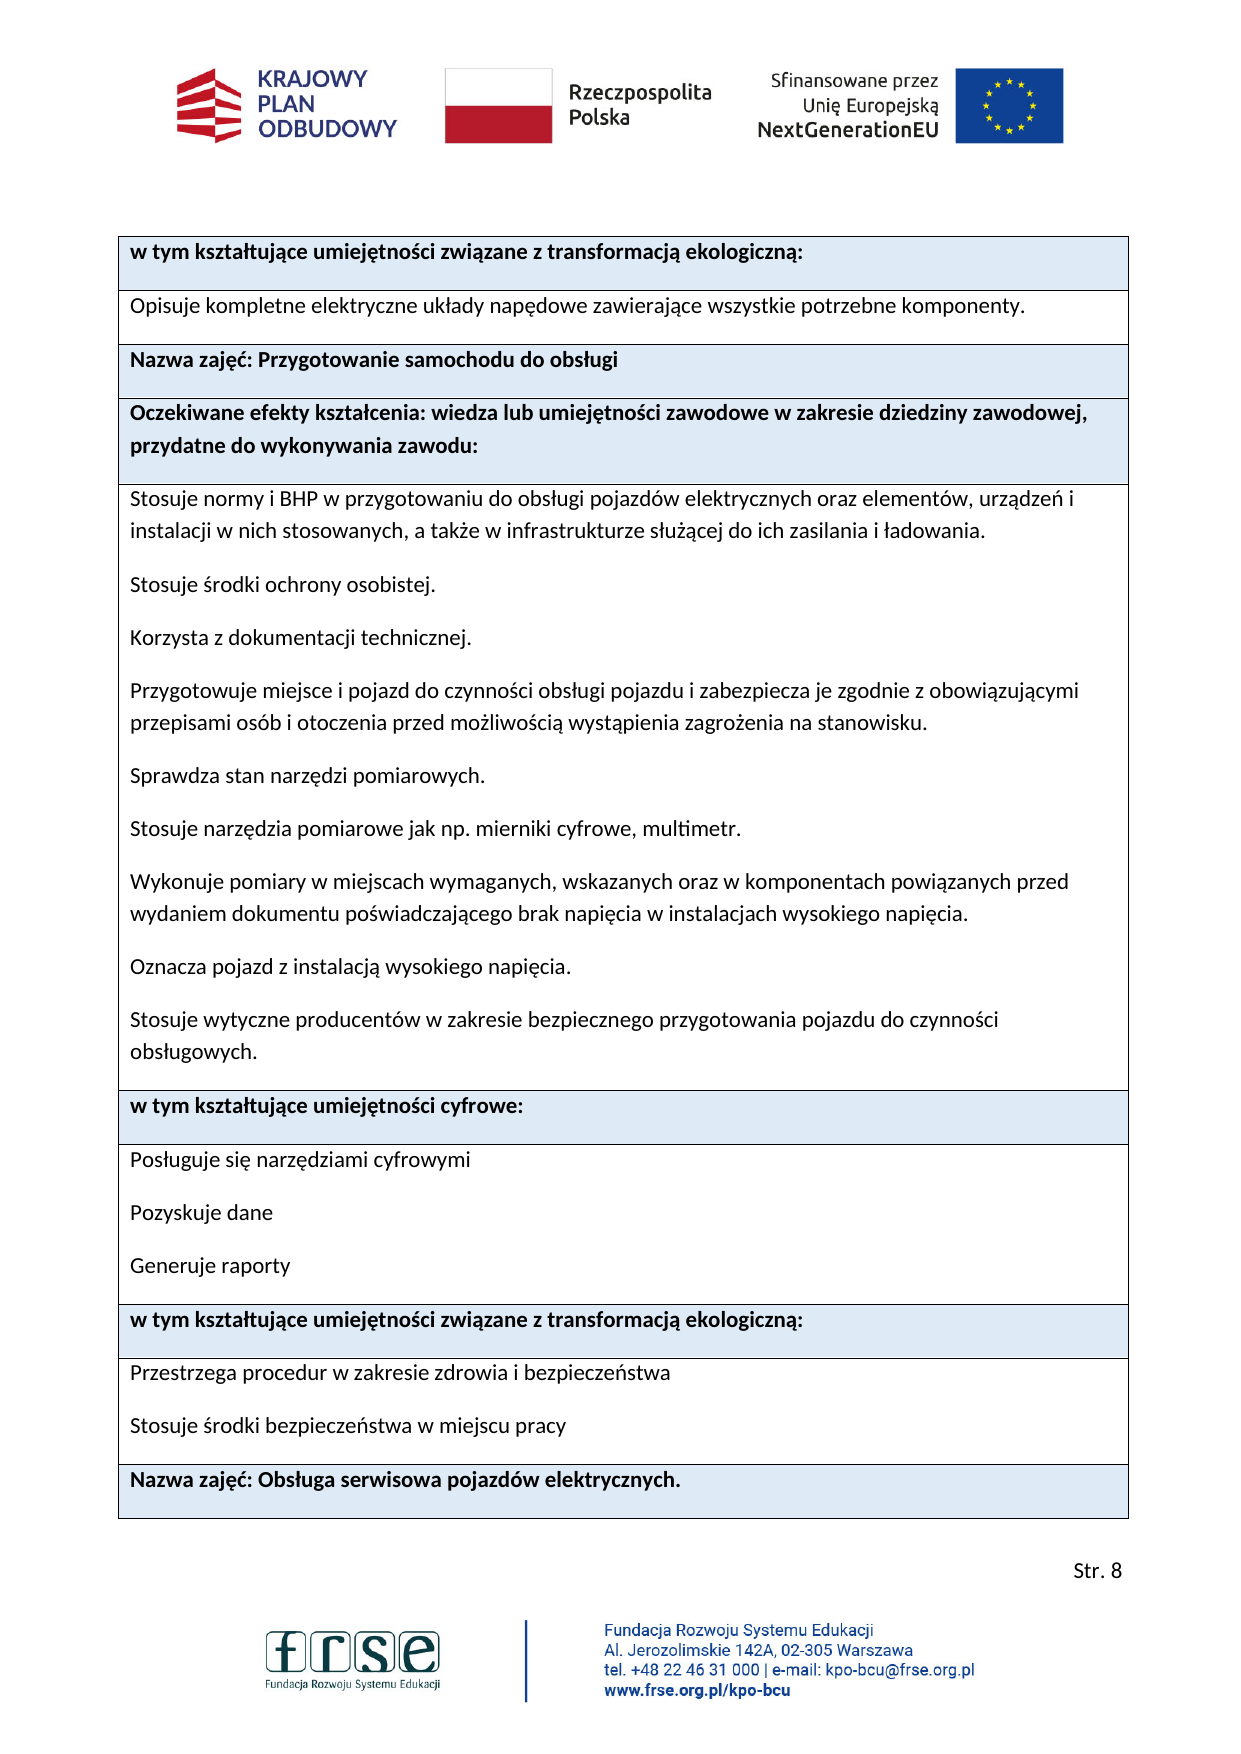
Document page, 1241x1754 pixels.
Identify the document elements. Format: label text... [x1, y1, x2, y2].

table_cell Nazwa zajęć: Przygotowanie samochodu do obsługi [119, 345, 1128, 397]
picture [0, 0, 1240, 1754]
table_cell Stosuje normy i BHP w przygotowaniu do obsługi pojazdów elektrycznych oraz elementów, urządzeń i instalacji w nich stosowanych, a także w infrastrukturze służącej do ich zasilania i ładowania. Stosuje środki ochrony osobistej. Korzysta z dokumentacji technicznej. Przygotowuje miejsce i pojazd do czynności obsługi pojazdu i zabezpiecza je zgodnie z obowiązującymi przepisami osób i otoczenia przed możliwością wystąpienia zagrożenia na stanowisku. Sprawdza stan narzędzi pomiarowych. Stosuje narzędzia pomiarowe jak np. mierniki cyfrowe, multimetr. Wykonuje pomiary w miejscach wymaganych, wskazanych oraz w komponentach powiązanych przed wydaniem dokumentu poświadczającego brak napięcia w instalacjach wysokiego napięcia. Oznacza pojazd z instalacją wysokiego napięcia. Stosuje wytyczne producentów w zakresie bezpiecznego przygotowania pojazdu do czynności obsługowych. [119, 485, 1128, 1090]
table_cell Przestrzega procedur w zakresie zdrowia i bezpieczeństwa Stosuje środki bezpieczeństwa w miejscu pracy [119, 1359, 1128, 1464]
table_cell Posługuje się narzędziami cyfrowymi Pozyskuje dane Generuje raporty [119, 1145, 1128, 1304]
table_cell w tym kształtujące umiejętności związane z transformacją ekologiczną: [119, 237, 1128, 290]
table_cell Opisuje kompletne elektryczne układy napędowe zawierające wszystkie potrzebne komponenty. [119, 291, 1128, 344]
table_cell Nazwa zajęć: Obsługa serwisowa pojazdów elektrycznych. [119, 1465, 1128, 1518]
table_cell Oczekiwane efekty kształcenia: wiedza lub umiejętności zawodowe w zakresie dziedziny zawodowej, przydatne do wykonywania zawodu: [119, 399, 1128, 483]
table_cell w tym kształtujące umiejętności cyfrowe: [119, 1091, 1128, 1144]
table_cell w tym kształtujące umiejętności związane z transformacją ekologiczną: [119, 1305, 1128, 1357]
